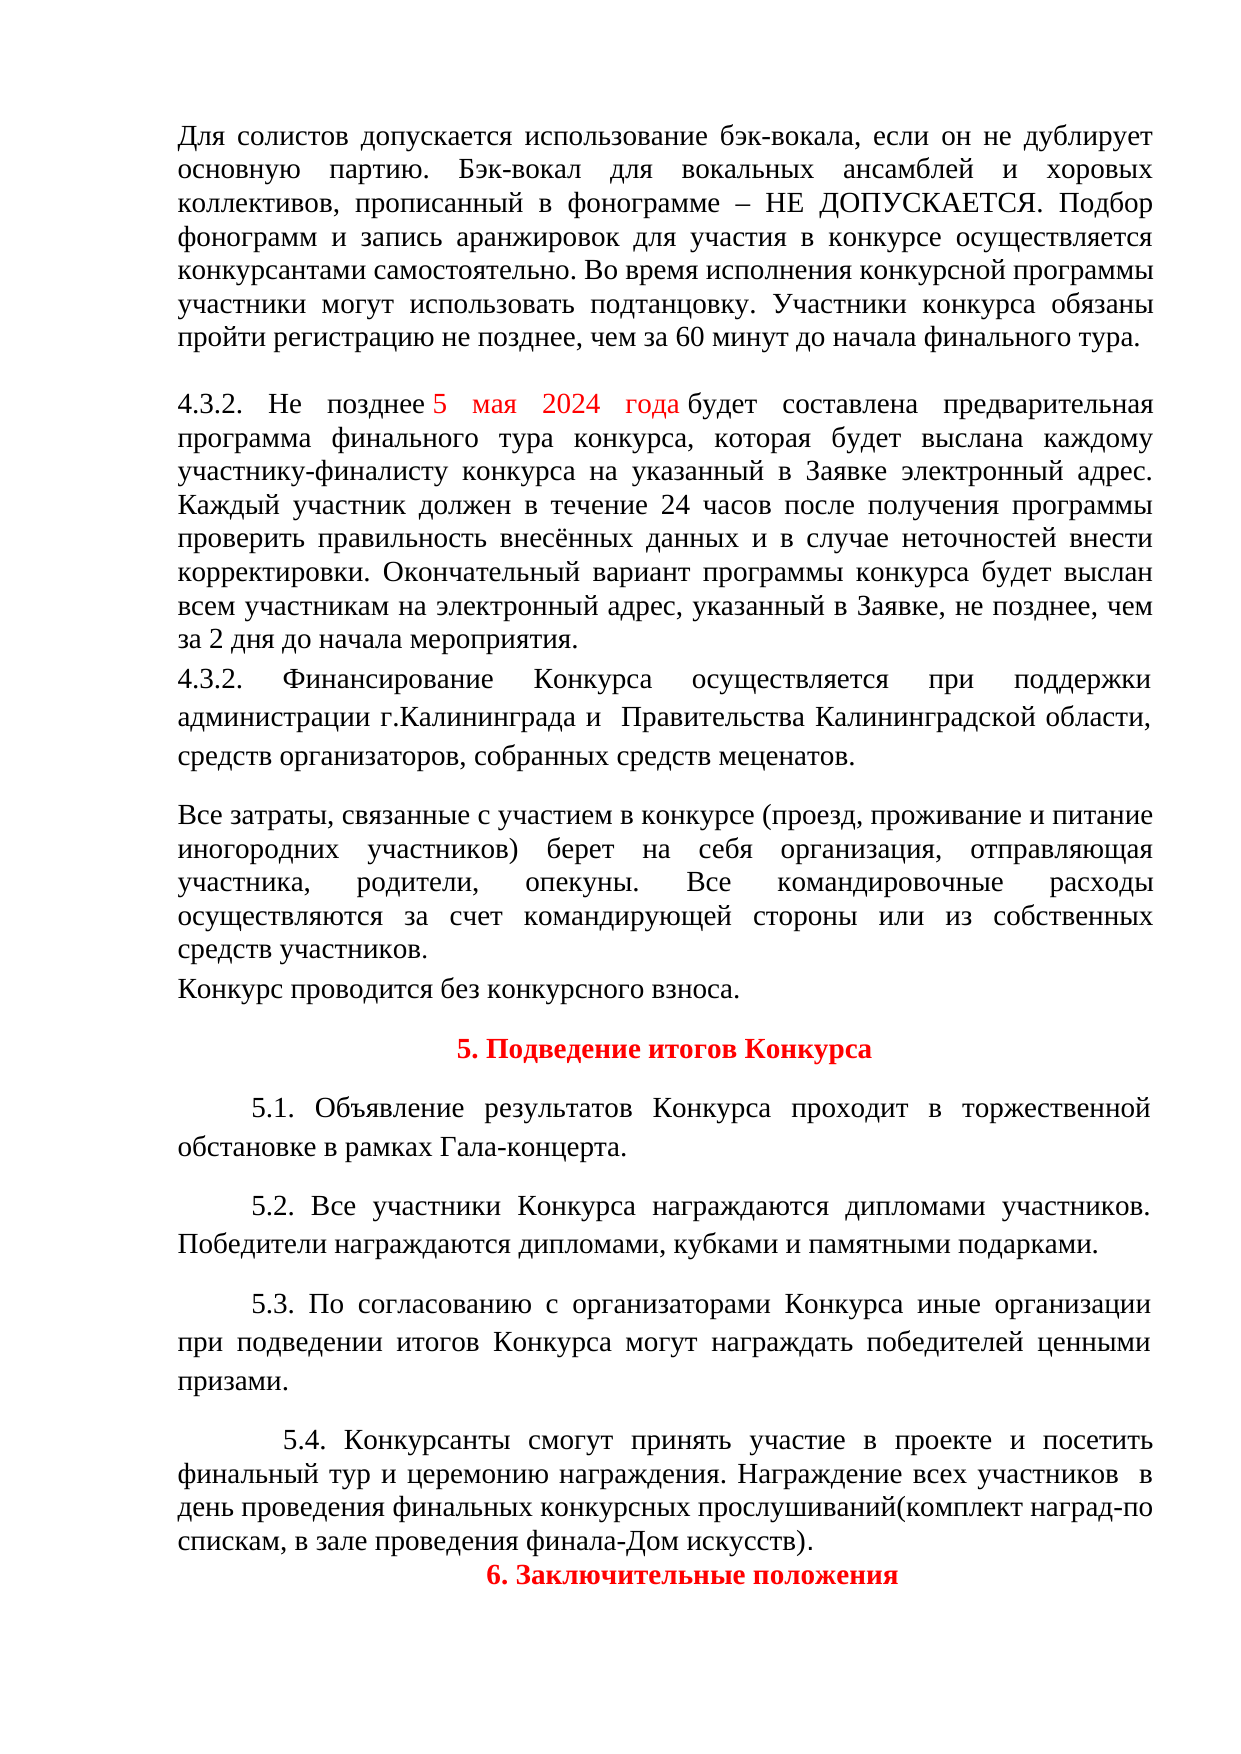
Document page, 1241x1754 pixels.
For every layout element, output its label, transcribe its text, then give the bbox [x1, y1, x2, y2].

text 5.1. Объявление результатов Конкурса проходит в торжественной обстановке в рамках Гала-концерта. [177, 1090, 1152, 1162]
text 5.4. Конкурсанты смогут принять участие в проекте и посетить финальный тур и церемонию награждения. Награждение всех участников в день проведения финальных конкурсных прослушиваний(комплект наград-по спискам, в зале проведения финала-Дом искусств). [177, 1422, 1154, 1557]
text Все затраты, связанные с участием в конкурсе (проезд, проживание и питание иногородних участников) берет на себя организация, отправляющая участника, родители, опекуны. Все командировочные расходы осуществляются за счет командирующей стороны или из собственных средств участников. [177, 797, 1154, 965]
text 5.2. Все участники Конкурса награждаются дипломами участников. Победители награждаются дипломами, кубками и памятными подарками. [177, 1188, 1152, 1260]
text 5.3. По согласованию с организаторами Конкурса иные организации при подведении итогов Конкурса могут награждать победителей ценными призами. [177, 1286, 1152, 1397]
text 5. Подведение итогов Конкурса [177, 1031, 1152, 1064]
text 6. Заключительные положения [177, 1557, 1152, 1590]
text Для солистов допускается использование бэк-вокала, если он не дублирует основную партию. Бэк-вокал для вокальных ансамблей и хоровых коллективов, прописанный в фонограмме – НЕ ДОПУСКАЕТСЯ. Подбор фонограмм и запись аранжировок для участия в конкурсе осуществляется конкурсантами самостоятельно. Во время исполнения конкурсной программы участники могут использовать подтанцовку. Участники конкурса обязаны пройти регистрацию не позднее, чем за 60 минут до начала финального тура. [177, 118, 1154, 353]
text 4.3.2. Финансирование Конкурса осуществляется при поддержки администрации г.Калининграда и Правительства Калининградской области, средств организаторов, собранных средств меценатов. [177, 661, 1152, 772]
text Конкурс проводится без конкурсного взноса. [177, 971, 1152, 1005]
text 4.3.2. Не позднее 5 мая 2024 года будет составлена предварительная программа финального тура конкурса, которая будет выслана каждому участнику-финалисту конкурса на указанный в Заявке электронный адрес. Каждый участник должен в течение 24 часов после получения программы проверить правильность внесённых данных и в случае неточностей внести корректировки. Окончательный вариант программы конкурса будет выслан всем участникам на электронный адрес, указанный в Заявке, не позднее, чем за 2 дня до начала мероприятия. [177, 386, 1154, 655]
